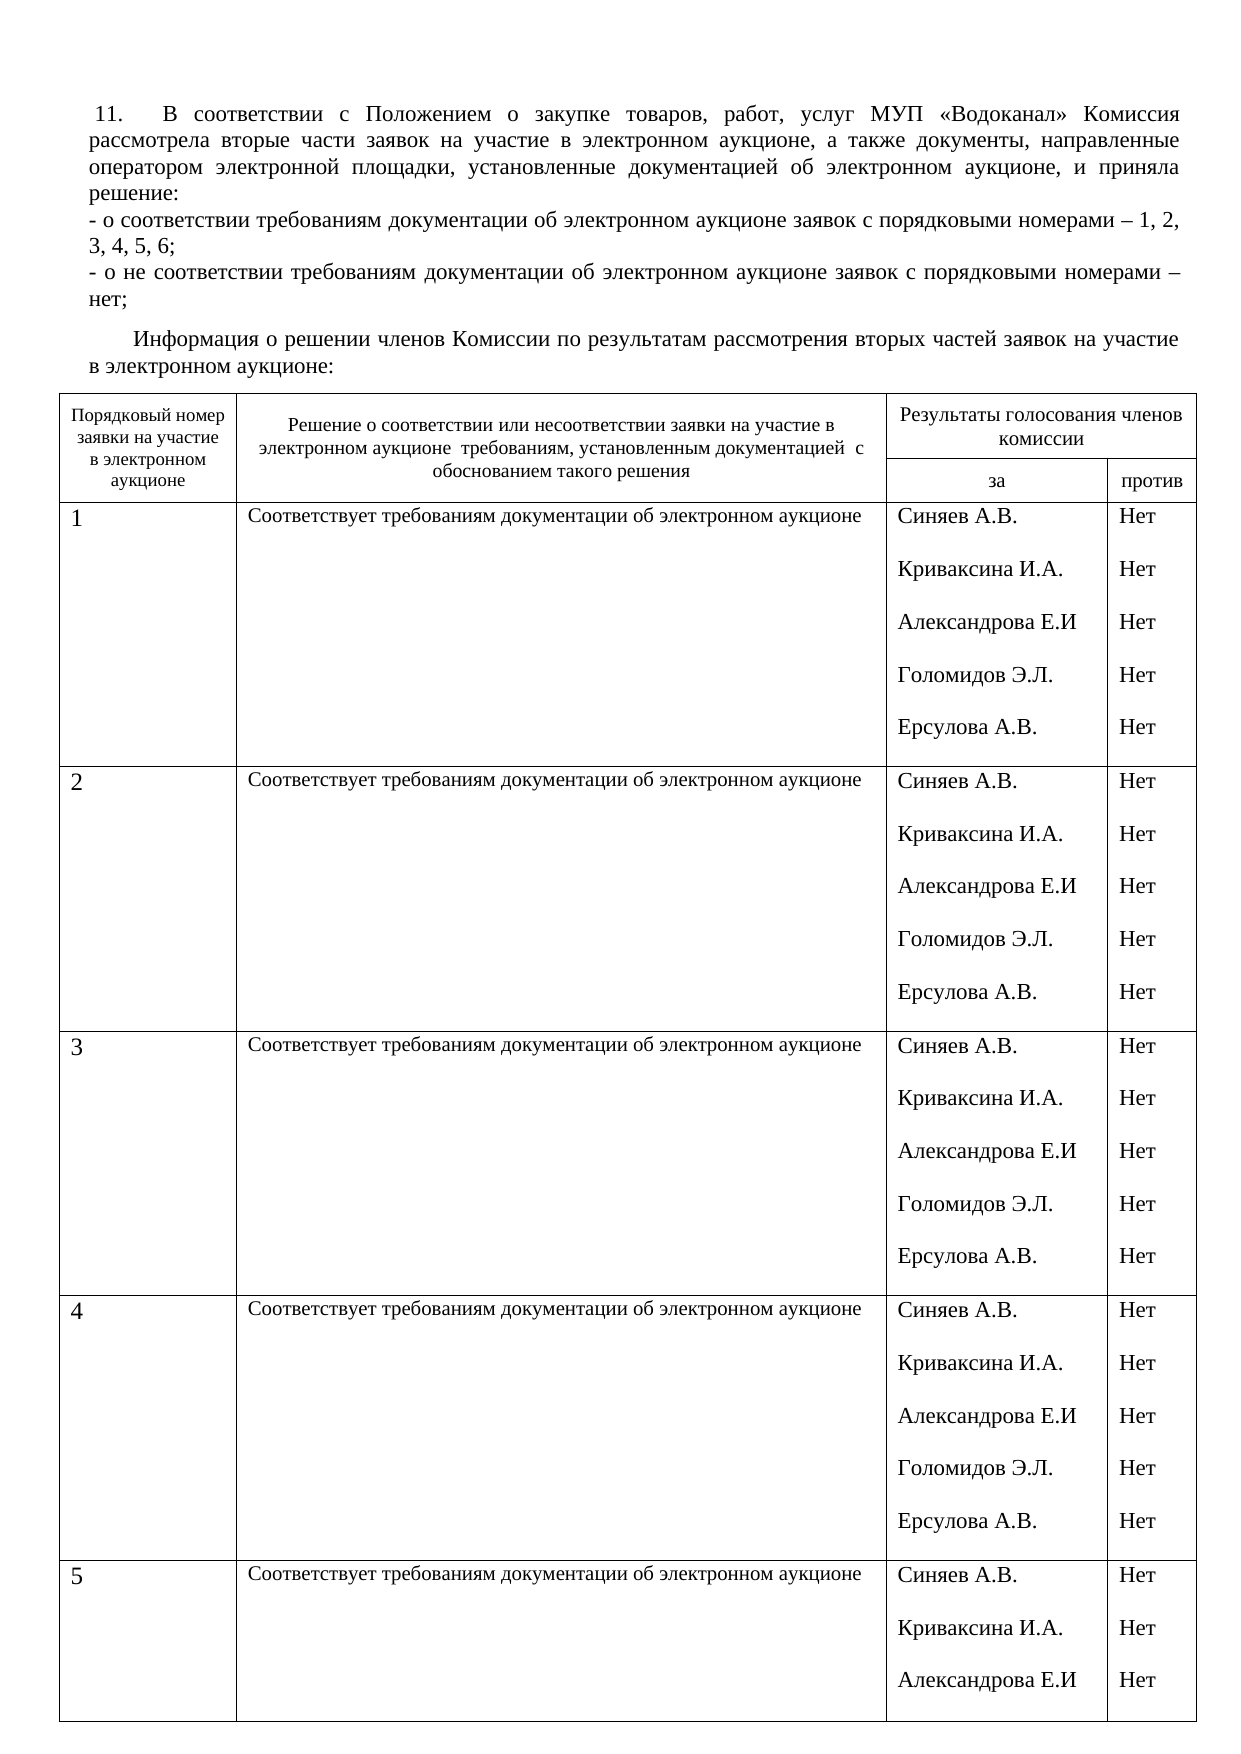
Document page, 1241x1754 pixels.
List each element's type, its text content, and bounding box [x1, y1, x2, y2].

text - о не соответствии требованиям документации об электронном аукционе заявок с порядковыми номерами – нет; [89, 258, 1181, 311]
text Информация о решении членов Комиссии по результатам рассмотрения вторых частей заявок на участие в электронном аукционе: [89, 325, 1181, 378]
table_header Порядковый номер заявки на участие в электронном аукционе [60, 394, 236, 502]
text 11. В соответствии с Положением о закупке товаров, работ, услуг МУП «Водоканал» Комиссия рассмотрела вторые части заявок на участие в электронном аукционе, а также документы, направленные оператором электронной площадки, установленные документацией об электронном аукционе, и приняла решение: [89, 100, 1181, 206]
table_cell 2 [60, 767, 236, 1031]
text - о соответствии требованиям документации об электронном аукционе заявок с порядковыми номерами – 1, 2, 3, 4, 5, 6; [89, 206, 1181, 258]
table_header Результаты голосования членов комиссии [887, 394, 1196, 458]
table_cell Соответствует требованиям документации об электронном аукционе [237, 1296, 886, 1560]
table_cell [887, 1561, 1107, 1721]
table_header Решение о соответствии или несоответствии заявки на участие в электронном аукционе требованиям, установленным документацией с обоснованием такого решения [237, 394, 886, 502]
table_cell 4 [60, 1296, 236, 1560]
table_cell Нет Нет Нет Нет Нет [1108, 767, 1196, 1031]
table_cell 1 [60, 503, 236, 766]
table_cell 3 [60, 1032, 236, 1295]
table_cell Синяев А.В. Криваксина И.А. Александрова Е.И Голомидов Э.Л. Ерсулова А.В. [887, 1296, 1107, 1560]
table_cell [237, 1561, 886, 1721]
table_cell Соответствует требованиям документации об электронном аукционе [237, 1032, 886, 1295]
table_cell Нет Нет Нет Нет Нет [1108, 503, 1196, 766]
table_cell Нет Нет Нет Нет Нет [1108, 1561, 1196, 1721]
table_cell за [887, 459, 1107, 502]
table_cell Нет Нет Нет Нет Нет [1108, 1032, 1196, 1295]
table_cell Синяев А.В. Криваксина И.А. Александрова Е.И Голомидов Э.Л. Ерсулова А.В. [887, 503, 1107, 766]
table_cell Соответствует требованиям документации об электронном аукционе [237, 503, 886, 766]
table_cell 5 [60, 1561, 236, 1721]
table_cell Синяев А.В. Криваксина И.А. Александрова Е.И Голомидов Э.Л. Ерсулова А.В. [887, 767, 1107, 1031]
table_cell Нет Нет Нет Нет Нет [1108, 1296, 1196, 1560]
table_cell Синяев А.В. Криваксина И.А. Александрова Е.И Голомидов Э.Л. Ерсулова А.В. [887, 1032, 1107, 1295]
table_cell Соответствует требованиям документации об электронном аукционе [237, 767, 886, 1031]
table_cell против [1108, 459, 1196, 502]
